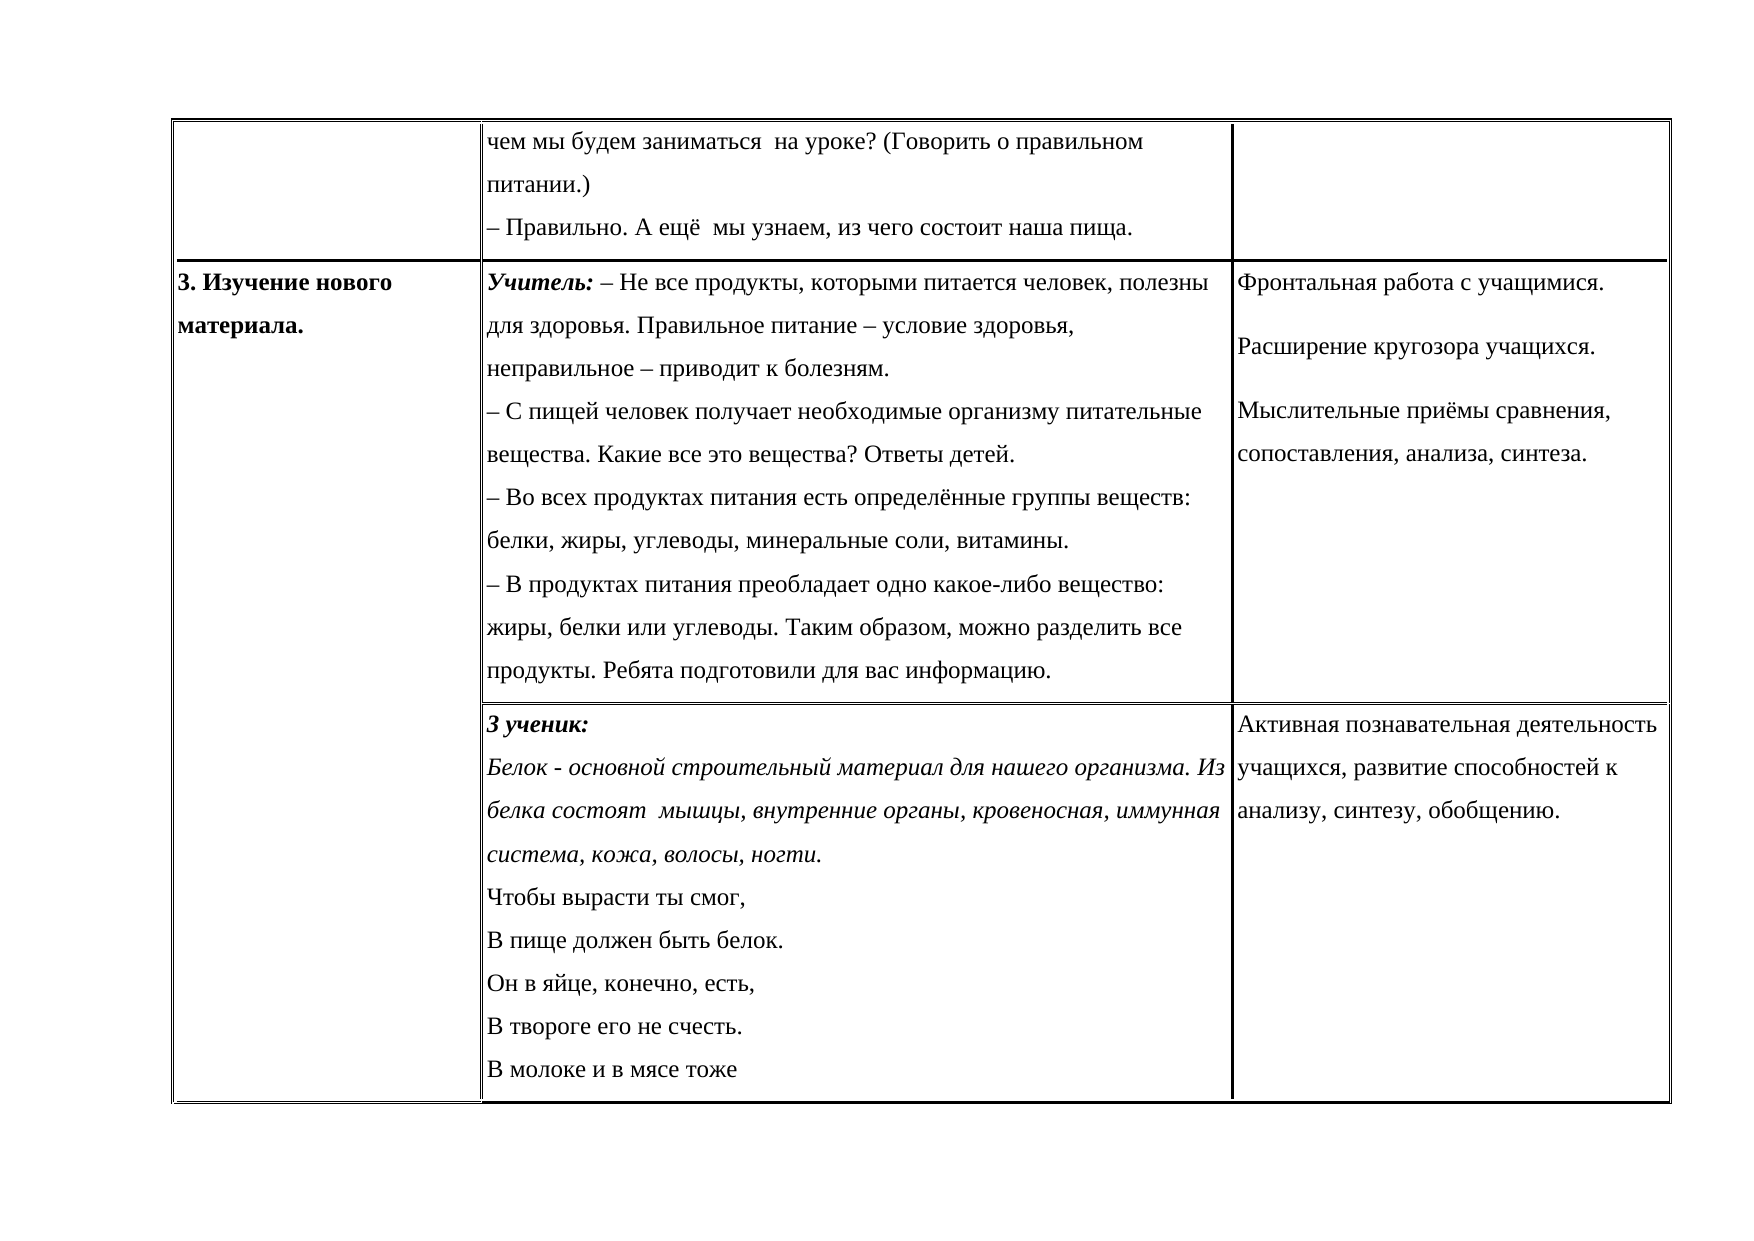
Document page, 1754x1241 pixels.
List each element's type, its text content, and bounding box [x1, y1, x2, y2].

table_cell Учитель: – Не все продукты, которыми питается человек, полезны для здоровья. Правильное питание – условие здоровья, неправильное – приводит к болезням. – С пищей человек получает необходимые организму питательные вещества. Какие все это вещества? Ответы детей. – Во всех продуктах питания есть определённые группы веществ: белки, жиры, углеводы, минеральные соли, витамины. – В продуктах питания преобладает одно какое-либо вещество: жиры, белки или углеводы. Таким образом, можно разделить все продукты. Ребята подготовили для вас информацию. [483, 262, 1231, 701]
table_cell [1232, 122, 1669, 259]
table_cell 3. Изучение нового материала. [174, 259, 482, 1101]
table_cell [482, 705, 1232, 1101]
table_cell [1232, 701, 1669, 1101]
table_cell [174, 122, 482, 259]
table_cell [482, 122, 1232, 259]
table_cell Фронтальная работа с учащимися. Расширение кругозора учащихся. Мыслительные приёмы сравнения, сопоставления, анализа, синтеза. [1234, 259, 1669, 701]
